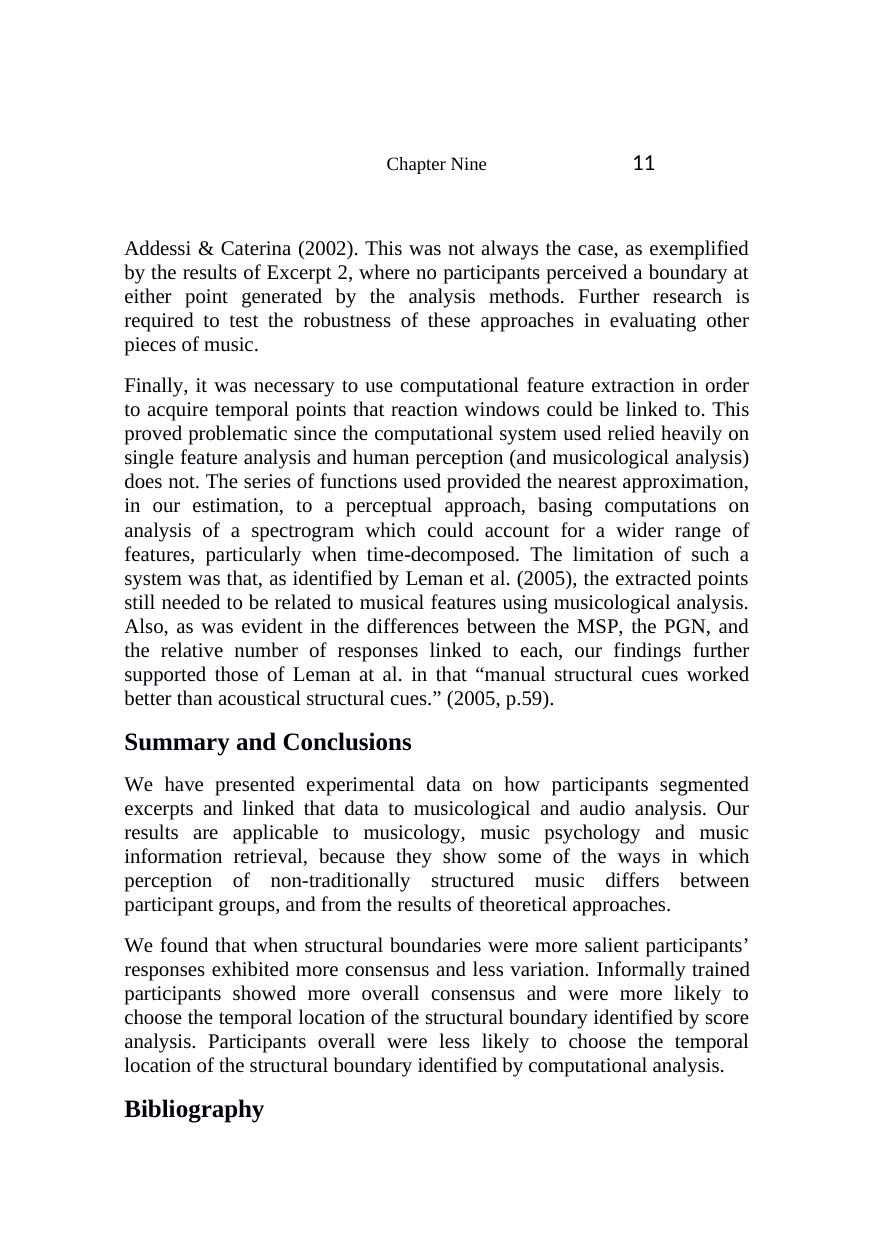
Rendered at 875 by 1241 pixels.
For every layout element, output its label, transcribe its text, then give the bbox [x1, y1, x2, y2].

text Bibliography [124, 1094, 750, 1123]
text Finally, it was necessary to use computational feature extraction in order to acquire temporal points that reaction windows could be linked to. This proved problematic since the computational system used relied heavily on single feature analysis and human perception (and musicological analysis) does not. The series of functions used provided the nearest approximation, in our estimation, to a perceptual approach, basing computations on analysis of a spectrogram which could account for a wider range of features, particularly when time-decomposed. The limitation of such a system was that, as identified by Leman et al. (2005), the extracted points still needed to be related to musical features using musicological analysis. Also, as was evident in the differences between the MSP, the PGN, and the relative number of responses linked to each, our findings further supported those of Leman at al. in that “manual structural cues worked better than acoustical structural cues.” (2005, p.59). [124, 373, 750, 710]
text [124, 236, 750, 356]
text We have presented experimental data on how participants segmented excerpts and linked that data to musicological and audio analysis. Our results are applicable to musicology, music psychology and music information retrieval, because they show some of the ways in which perception of non-traditionally structured music differs between participant groups, and from the results of theoretical approaches. [124, 772, 750, 916]
text Summary and Conclusions [124, 727, 750, 755]
text We found that when structural boundaries were more salient participants’ responses exhibited more consensus and less variation. Informally trained participants showed more overall consensus and were more likely to choose the temporal location of the structural boundary identified by score analysis. Participants overall were less likely to choose the temporal location of the structural boundary identified by computational analysis. [124, 933, 750, 1077]
